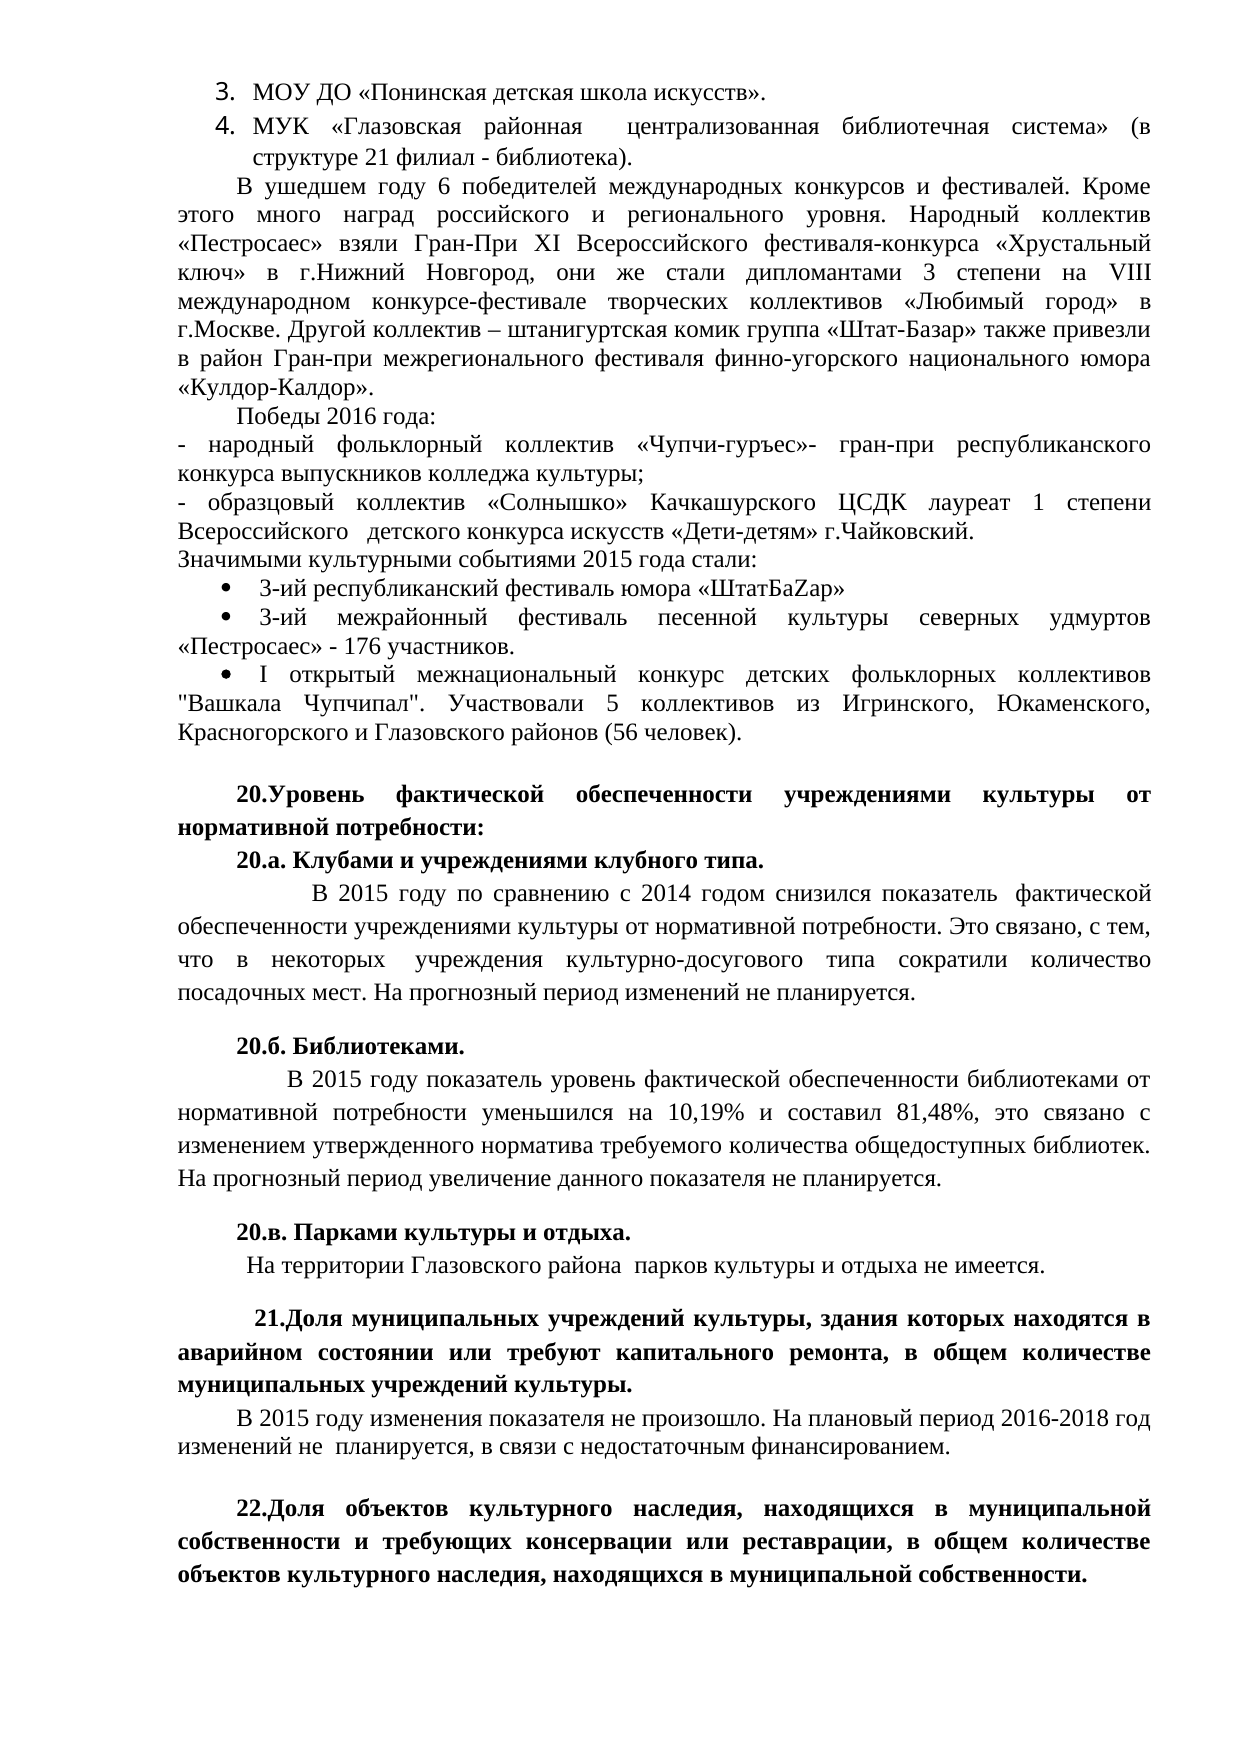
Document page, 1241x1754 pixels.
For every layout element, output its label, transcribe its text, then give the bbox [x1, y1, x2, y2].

text В ушедшем году 6 победителей международных конкурсов и фестивалей. Кроме этого много наград российского и регионального уровня. Народный коллектив «Пестросаес» взяли Гран-При ХI Всероссийского фестиваля-конкурса «Хрустальный ключ» в г.Нижний Новгород, они же стали дипломантами 3 степени на VIII международном конкурсе-фестивале творческих коллективов «Любимый город» в г.Москве. Другой коллектив – штанигуртская комик группа «Штат-Базар» также привезли в район Гран-при межрегионального фестиваля финно-угорского национального юмора «Кулдор-Калдор». [177, 171, 1152, 401]
text - образцовый коллектив «Солнышко» Качкашурского ЦСДК лауреат 1 степени Всероссийского детского конкурса искусств «Дети-детям» г.Чайковский. [177, 487, 1152, 544]
list МУК «Глазовская районная централизованная библиотечная система» (в структуре 21 филиал - библиотека). [215, 108, 1152, 171]
text 21.Доля муниципальных учреждений культуры, здания которых находятся в аварийном состоянии или требуют капитального ремонта, в общем количестве муниципальных учреждений культуры. [177, 1303, 1152, 1398]
text 20.а. Клубами и учреждениями клубного типа. [177, 845, 1152, 873]
text 20.в. Парками культуры и отдыха. [177, 1217, 1152, 1245]
text 22.Доля объектов культурного наследия, находящихся в муниципальной собственности и требующих консервации или реставрации, в общем количестве объектов культурного наследия, находящихся в муниципальной собственности. [177, 1493, 1152, 1588]
text Победы 2016 года: [177, 401, 1152, 429]
text Значимыми культурными событиями 2015 года стали: [177, 544, 1152, 573]
list 3-ий республиканский фестиваль юмора «ШтатБаZар» [177, 573, 1152, 602]
text В 2015 году по сравнению с 2014 годом снизился показатель фактической обеспеченности учреждениями культуры от нормативной потребности. Это связано, с тем, что в некоторых учреждения культурно-досугового типа сократили количество посадочных мест. На прогнозный период изменений не планируется. [177, 878, 1152, 1006]
list I открытый межнациональный конкурс детских фольклорных коллективов "Вашкала Чупчипал". Участвовали 5 коллективов из Игринского, Юкаменского, Красногорского и Глазовского районов (56 человек). [177, 659, 1152, 746]
text - народный фольклорный коллектив «Чупчи-гуръес»- гран-при республиканского конкурса выпускников колледжа культуры; [177, 429, 1152, 487]
text На территории Глазовского района парков культуры и отдыха не имеется. [177, 1250, 1152, 1278]
list МОУ ДО «Понинская детская школа искусств». [215, 74, 1152, 108]
text В 2015 году изменения показателя не произошло. На плановый период 2016-2018 год изменений не планируется, в связи с недостаточным финансированием. [177, 1403, 1152, 1460]
text 20.б. Библиотеками. [177, 1031, 1152, 1059]
text В 2015 году показатель уровень фактической обеспеченности библиотеками от нормативной потребности уменьшился на 10,19% и составил 81,48%, это связано с изменением утвержденного норматива требуемого количества общедоступных библиотек. На прогнозный период увеличение данного показателя не планируется. [177, 1064, 1152, 1192]
text 20.Уровень фактической обеспеченности учреждениями культуры от нормативной потребности: [177, 779, 1152, 841]
list 3-ий межрайонный фестиваль песенной культуры северных удмуртов «Пестросаес» - 176 участников. [177, 602, 1152, 659]
